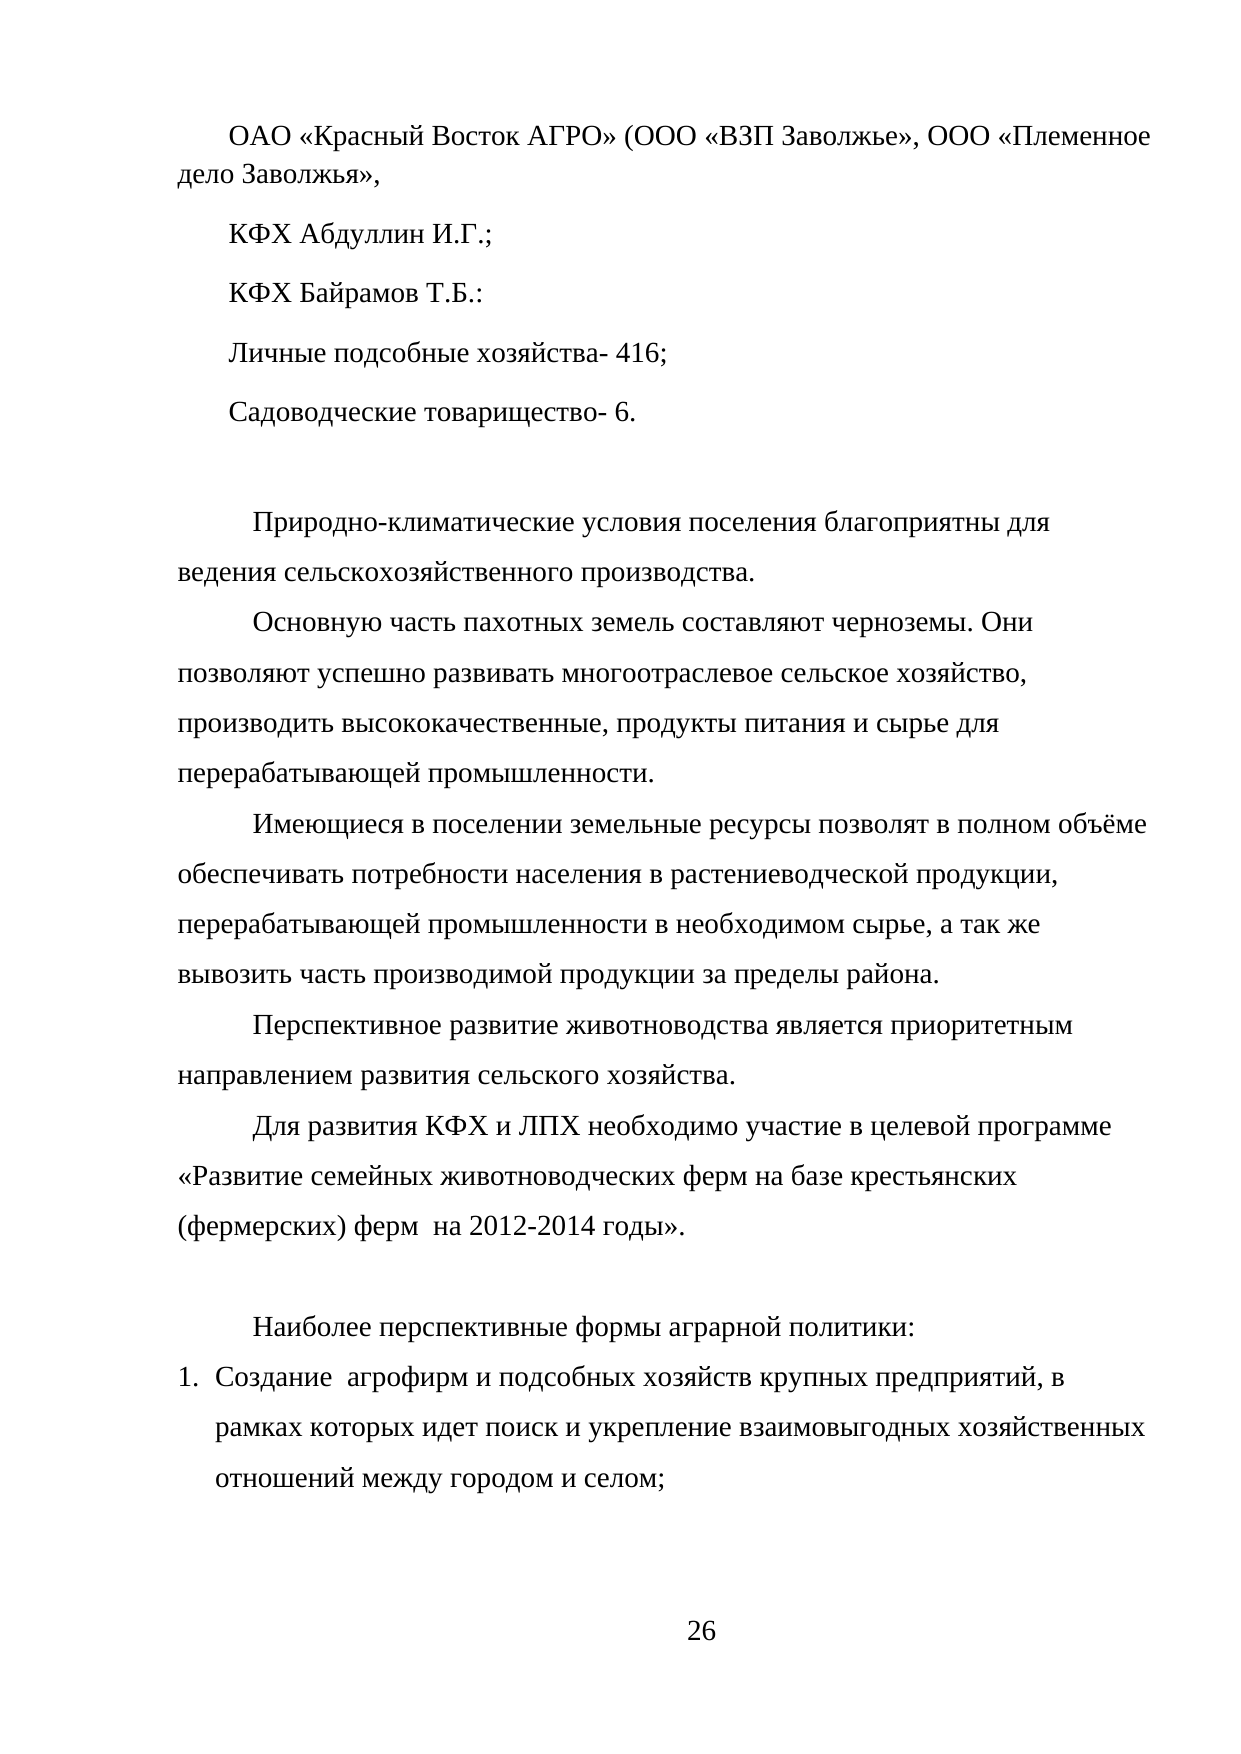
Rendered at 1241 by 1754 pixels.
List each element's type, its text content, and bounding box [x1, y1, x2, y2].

text Садоводческие товарищество- 6. [177, 394, 1152, 428]
text Основную часть пахотных земель составляют черноземы. Они позволяют успешно развивать многоотраслевое сельское хозяйство, производить высококачественные, продукты питания и сырье для перерабатывающей промышленности. [177, 604, 1152, 789]
text ОАО «Красный Восток АГРО» (ООО «ВЗП Заволжье», ООО «Племенное дело Заволжья», [177, 118, 1152, 190]
text Природно-климатические условия поселения благоприятны для ведения сельскохозяйственного производства. [177, 504, 1152, 588]
text Имеющиеся в поселении земельные ресурсы позволят в полном объёме обеспечивать потребности населения в растениеводческой продукции, перерабатывающей промышленности в необходимом сырье, а так же вывозить часть производимой продукции за пределы района. [177, 806, 1152, 990]
text КФХ Абдуллин И.Г.; [177, 216, 1152, 249]
text Для развития КФХ и ЛПХ необходимо участие в целевой программе «Развитие семейных животноводческих ферм на базе крестьянских (фермерских) ферм на 2012-2014 годы». [177, 1108, 1152, 1242]
text КФХ Байрамов Т.Б.: [177, 275, 1152, 309]
text Перспективное развитие животноводства является приоритетным направлением развития сельского хозяйства. [177, 1007, 1152, 1091]
text Личные подсобные хозяйства- 416; [177, 335, 1152, 368]
text Наиболее перспективные формы аграрной политики: [177, 1309, 1152, 1342]
list Создание агрофирм и подсобных хозяйств крупных предприятий, в рамках которых идет поиск и укрепление взаимовыгодных хозяйственных отношений между городом и селом; [177, 1359, 1152, 1493]
